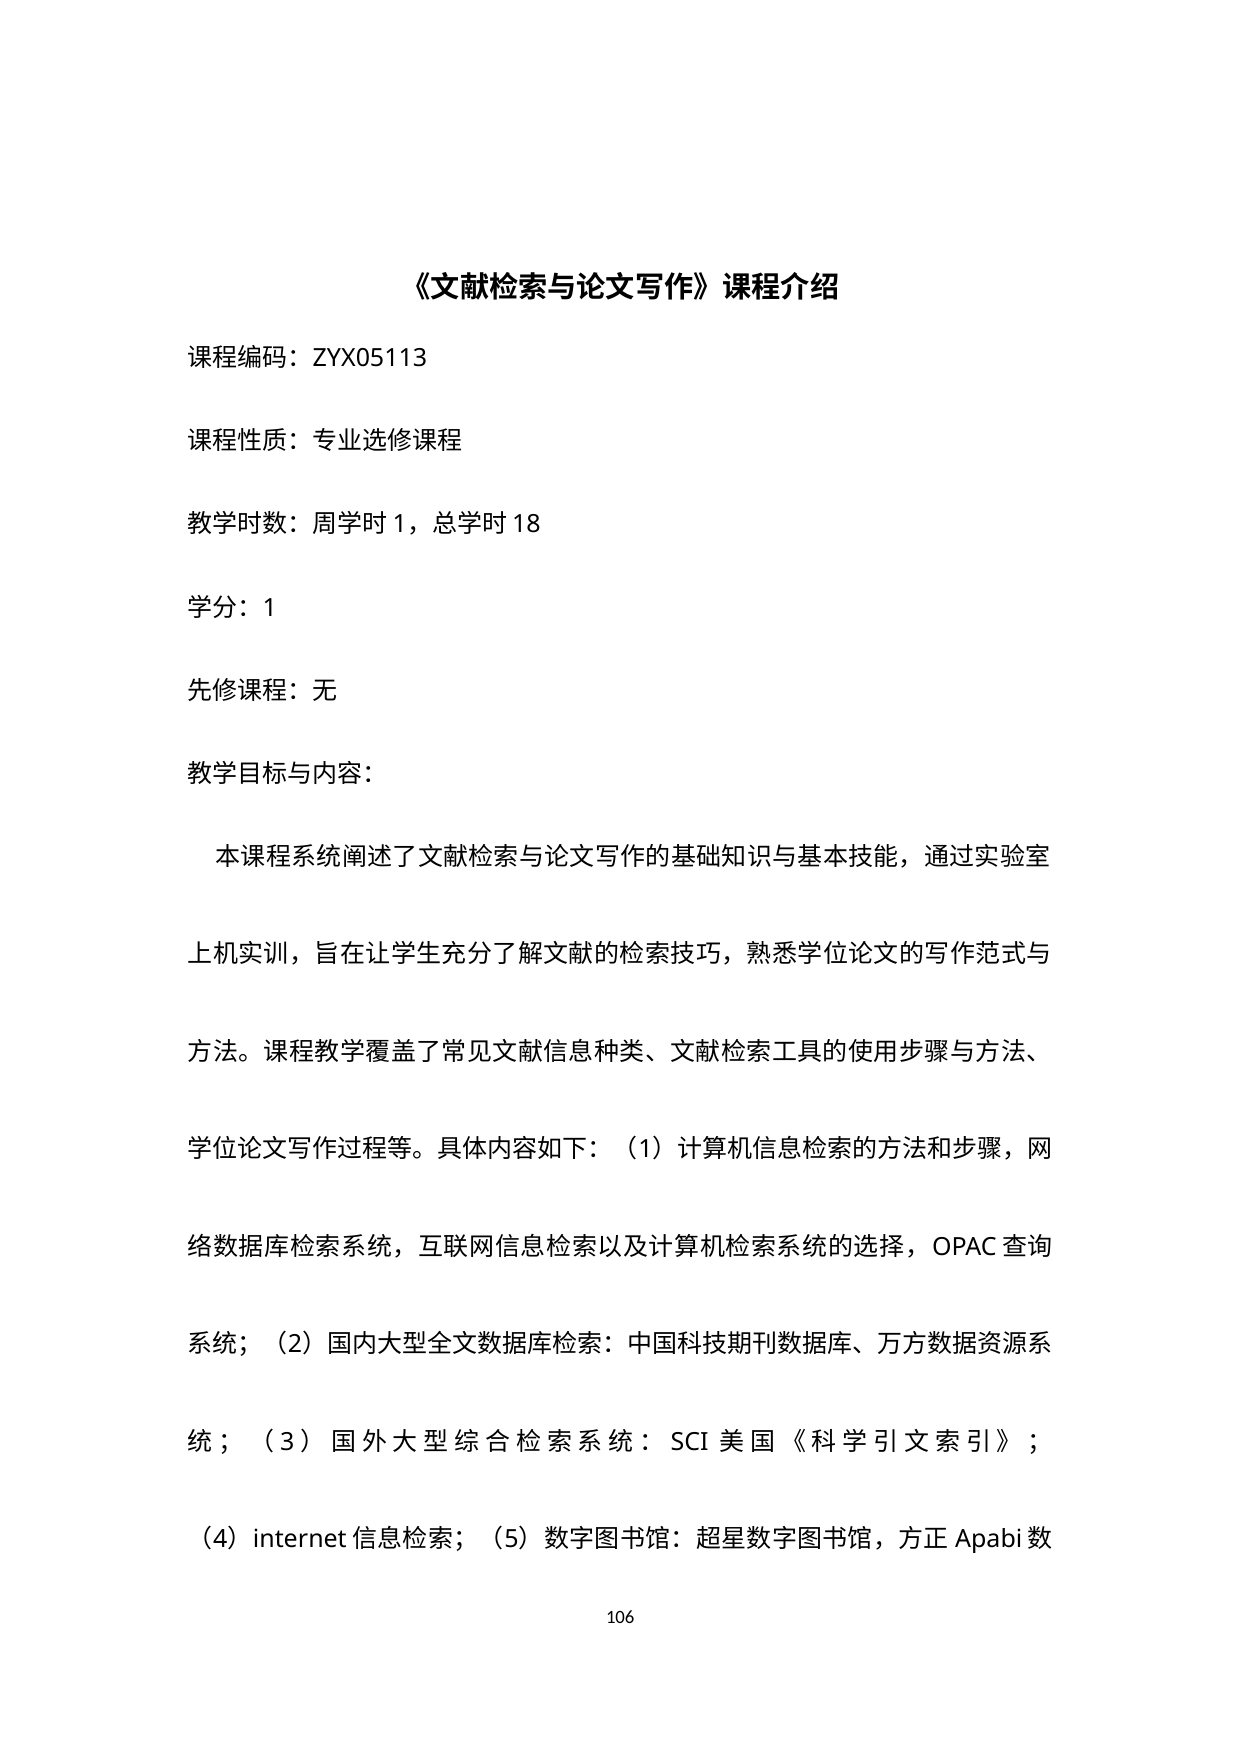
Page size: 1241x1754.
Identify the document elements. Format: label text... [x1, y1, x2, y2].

text 学分：1 [187, 573, 1053, 638]
text 《文献检索与论文写作》课程介绍 [187, 252, 1053, 317]
text 教学时数：周学时1，总学时18 [187, 489, 1053, 554]
text 课程性质：专业选修课程 [187, 406, 1053, 471]
text 教学目标与内容： [187, 739, 1053, 804]
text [187, 822, 1053, 1569]
text 先修课程：无 [187, 656, 1053, 721]
text 课程编码：ZYX05113 [187, 323, 1053, 388]
